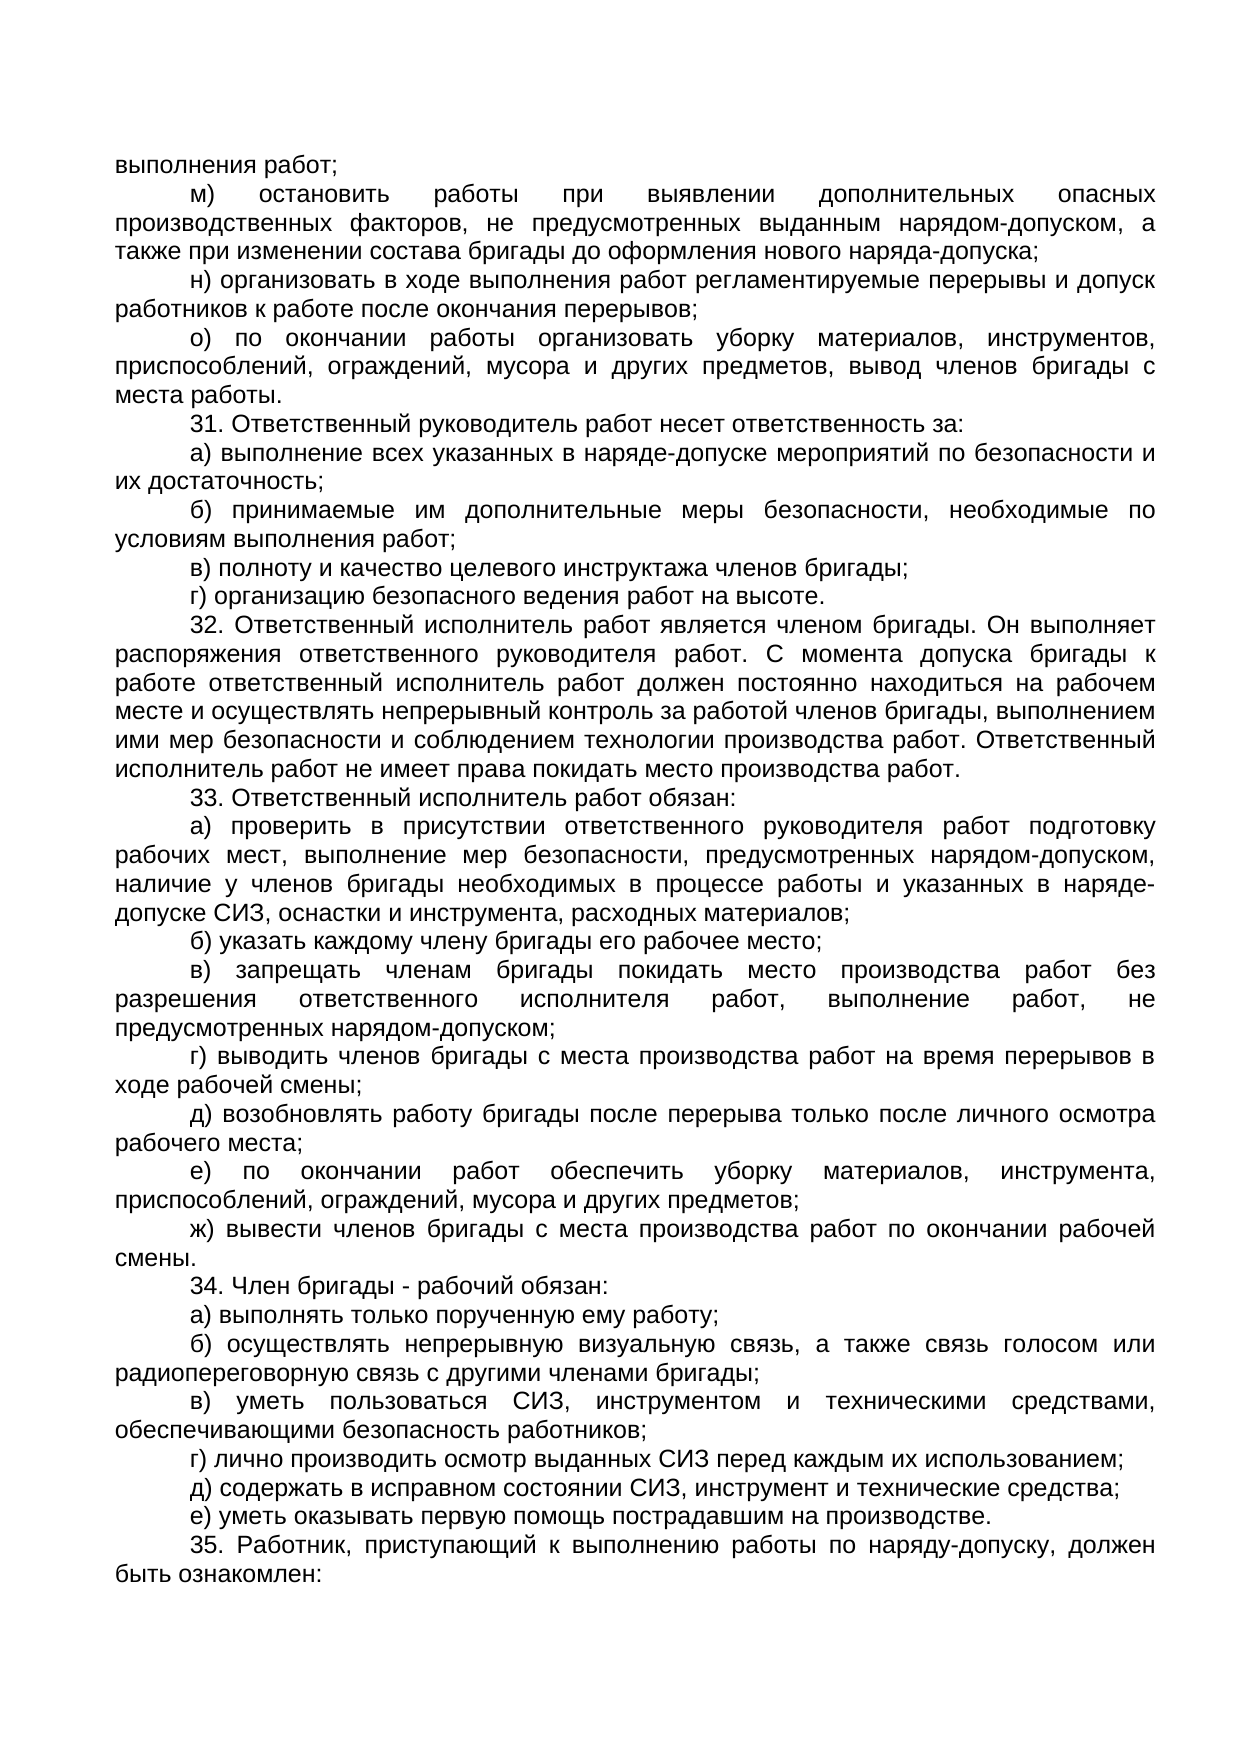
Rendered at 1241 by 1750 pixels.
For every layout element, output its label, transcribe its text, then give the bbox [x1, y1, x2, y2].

text в) уметь пользоваться СИЗ, инструментом и техническими средствами, обеспечивающими безопасность работников; [114, 1386, 1157, 1444]
text м) остановить работы при выявлении дополнительных опасных производственных факторов, не предусмотренных выданным нарядом-допуском, а также при изменении состава бригады до оформления нового наряда-допуска; [114, 179, 1157, 265]
text а) проверить в присутствии ответственного руководителя работ подготовку рабочих мест, выполнение мер безопасности, предусмотренных нарядом-допуском, наличие у членов бригады необходимых в процессе работы и указанных в наряде-допуске СИЗ, оснастки и инструмента, расходных материалов; [114, 811, 1157, 926]
text в) полноту и качество целевого инструктажа членов бригады; [114, 552, 1157, 581]
text 31. Ответственный руководитель работ несет ответственность за: [114, 409, 1157, 437]
text б) указать каждому члену бригады его рабочее место; [114, 926, 1157, 955]
text б) осуществлять непрерывную визуальную связь, а также связь голосом или радиопереговорную связь с другими членами бригады; [114, 1329, 1157, 1386]
text а) выполнение всех указанных в наряде-допуске мероприятий по безопасности и их достаточность; [114, 437, 1157, 495]
text 34. Член бригады - рабочий обязан: [114, 1271, 1157, 1300]
text д) возобновлять работу бригады после перерыва только после личного осмотра рабочего места; [114, 1099, 1157, 1156]
text е) уметь оказывать первую помощь пострадавшим на производстве. [114, 1501, 1157, 1530]
text 33. Ответственный исполнитель работ обязан: [114, 782, 1157, 811]
text г) организацию безопасного ведения работ на высоте. [114, 581, 1157, 610]
text ж) вывести членов бригады с места производства работ по окончании рабочей смены. [114, 1214, 1157, 1271]
text в) запрещать членам бригады покидать место производства работ без разрешения ответственного исполнителя работ, выполнение работ, не предусмотренных нарядом-допуском; [114, 955, 1157, 1041]
text б) принимаемые им дополнительные меры безопасности, необходимые по условиям выполнения работ; [114, 495, 1157, 552]
text о) по окончании работы организовать уборку материалов, инструментов, приспособлений, ограждений, мусора и других предметов, вывод членов бригады с места работы. [114, 322, 1157, 409]
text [114, 150, 1157, 179]
text 32. Ответственный исполнитель работ является членом бригады. Он выполняет распоряжения ответственного руководителя работ. С момента допуска бригады к работе ответственный исполнитель работ должен постоянно находиться на рабочем месте и осуществлять непрерывный контроль за работой членов бригады, выполнением ими мер безопасности и соблюдением технологии производства работ. Ответственный исполнитель работ не имеет права покидать место производства работ. [114, 610, 1157, 782]
text а) выполнять только порученную ему работу; [114, 1300, 1157, 1329]
text е) по окончании работ обеспечить уборку материалов, инструмента, приспособлений, ограждений, мусора и других предметов; [114, 1156, 1157, 1214]
text 35. Работник, приступающий к выполнению работы по наряду-допуску, должен быть ознакомлен: [114, 1530, 1157, 1587]
text г) лично производить осмотр выданных СИЗ перед каждым их использованием; [114, 1444, 1157, 1472]
text г) выводить членов бригады с места производства работ на время перерывов в ходе рабочей смены; [114, 1041, 1157, 1099]
text д) содержать в исправном состоянии СИЗ, инструмент и технические средства; [114, 1472, 1157, 1501]
text н) организовать в ходе выполнения работ регламентируемые перерывы и допуск работников к работе после окончания перерывов; [114, 265, 1157, 322]
